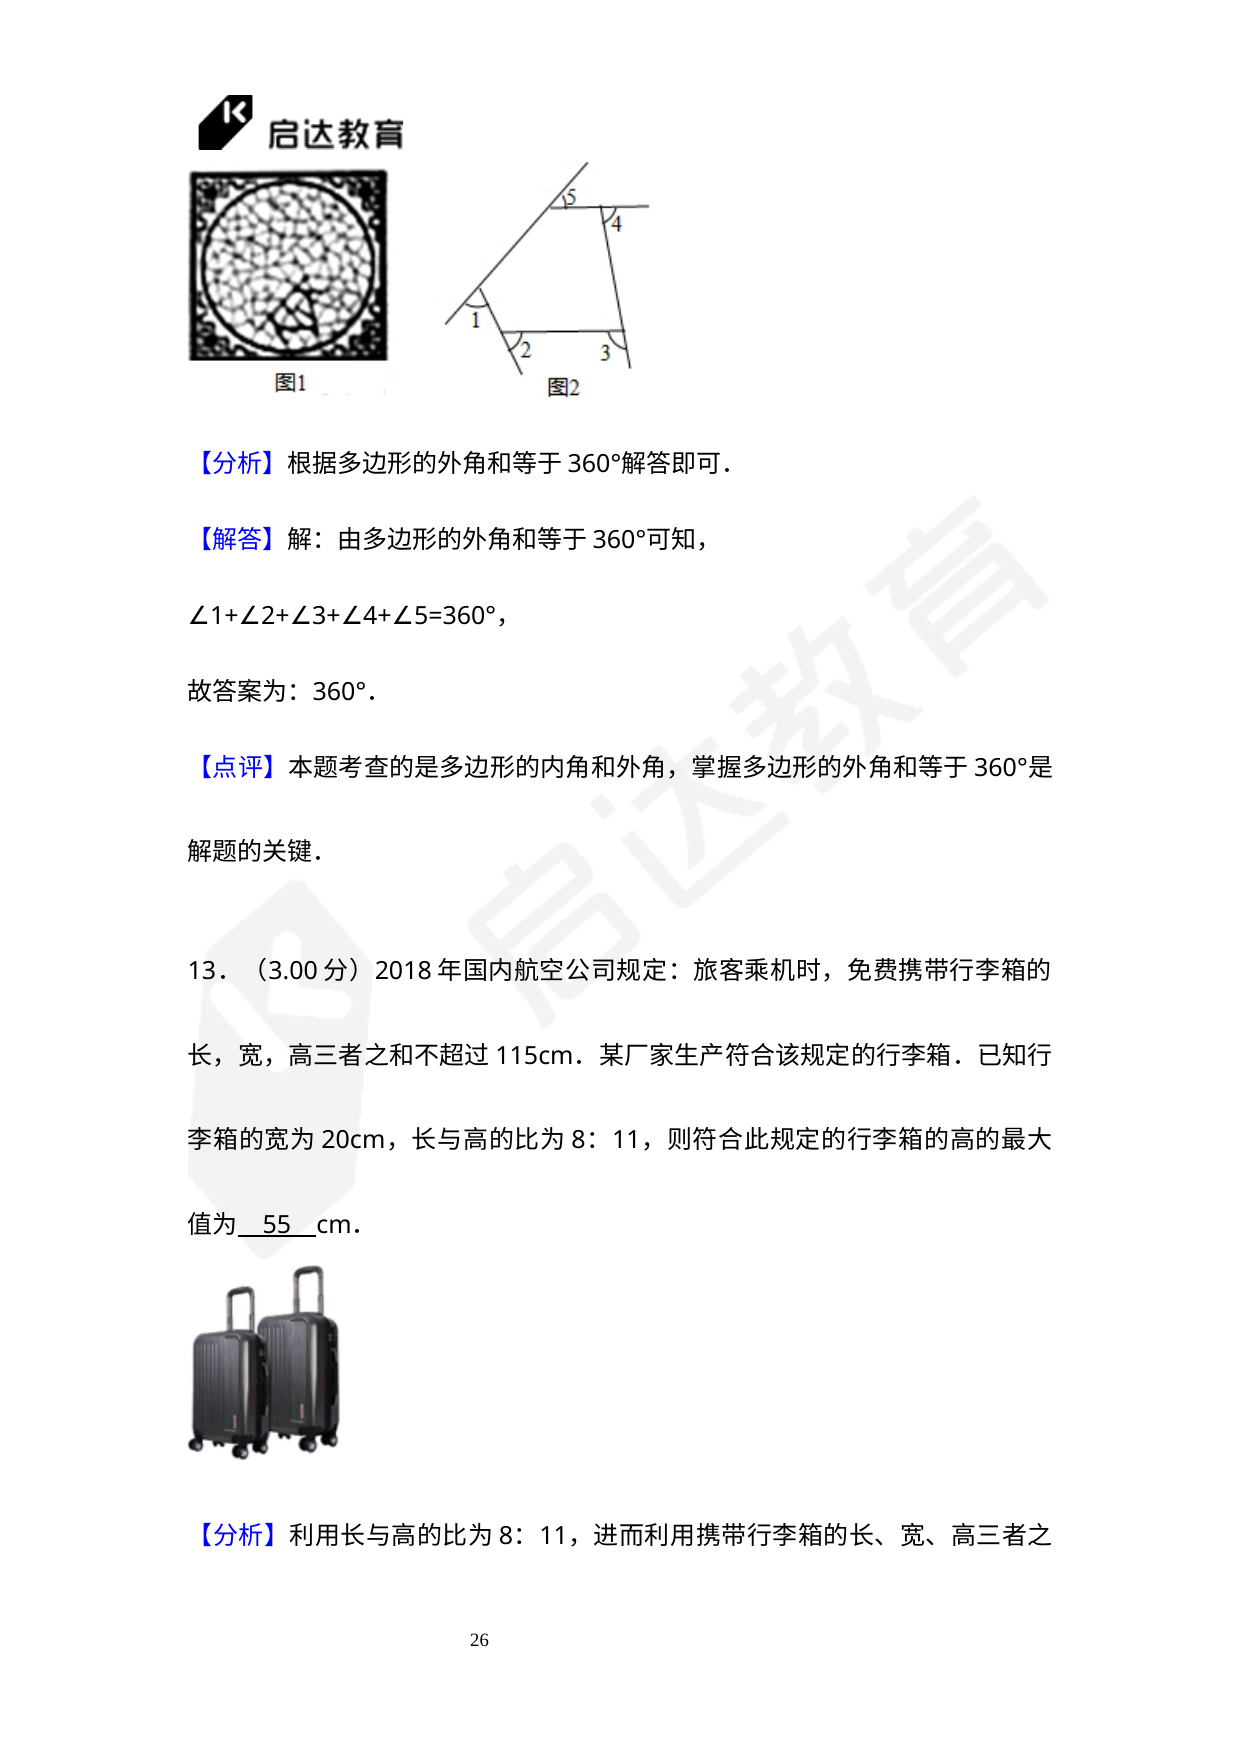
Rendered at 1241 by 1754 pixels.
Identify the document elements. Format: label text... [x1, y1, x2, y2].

picture [187, 162, 654, 405]
text 故答案为：360°． [187, 657, 1053, 722]
text 13．（3.00分）2018年国内航空公司规定：旅客乘机时，免费携带行李箱的长，宽，高三者之和不超过115cm．某厂家生产符合该规定的行李箱．已知行李箱的宽为20cm，长与高的比为8：11，则符合此规定的行李箱的高的最大值为 55 cm． [187, 936, 1053, 1255]
text 【点评】本题考查的是多边形的内角和外角，掌握多边形的外角和等于360°是解题的关键． [187, 733, 1053, 882]
picture [187, 1265, 346, 1466]
text ∠1+∠2+∠3+∠4+∠5=360°， [187, 581, 1053, 646]
text 【分析】利用长与高的比为8：11，进而利用携带行李箱的长、宽、高三者之和不超过115cm得出不等式求出即可． [187, 1501, 1053, 1566]
picture [198, 95, 404, 150]
text 【分析】根据多边形的外角和等于360°解答即可． [187, 429, 1053, 494]
text 【解答】解：由多边形的外角和等于360°可知， [187, 505, 1053, 570]
